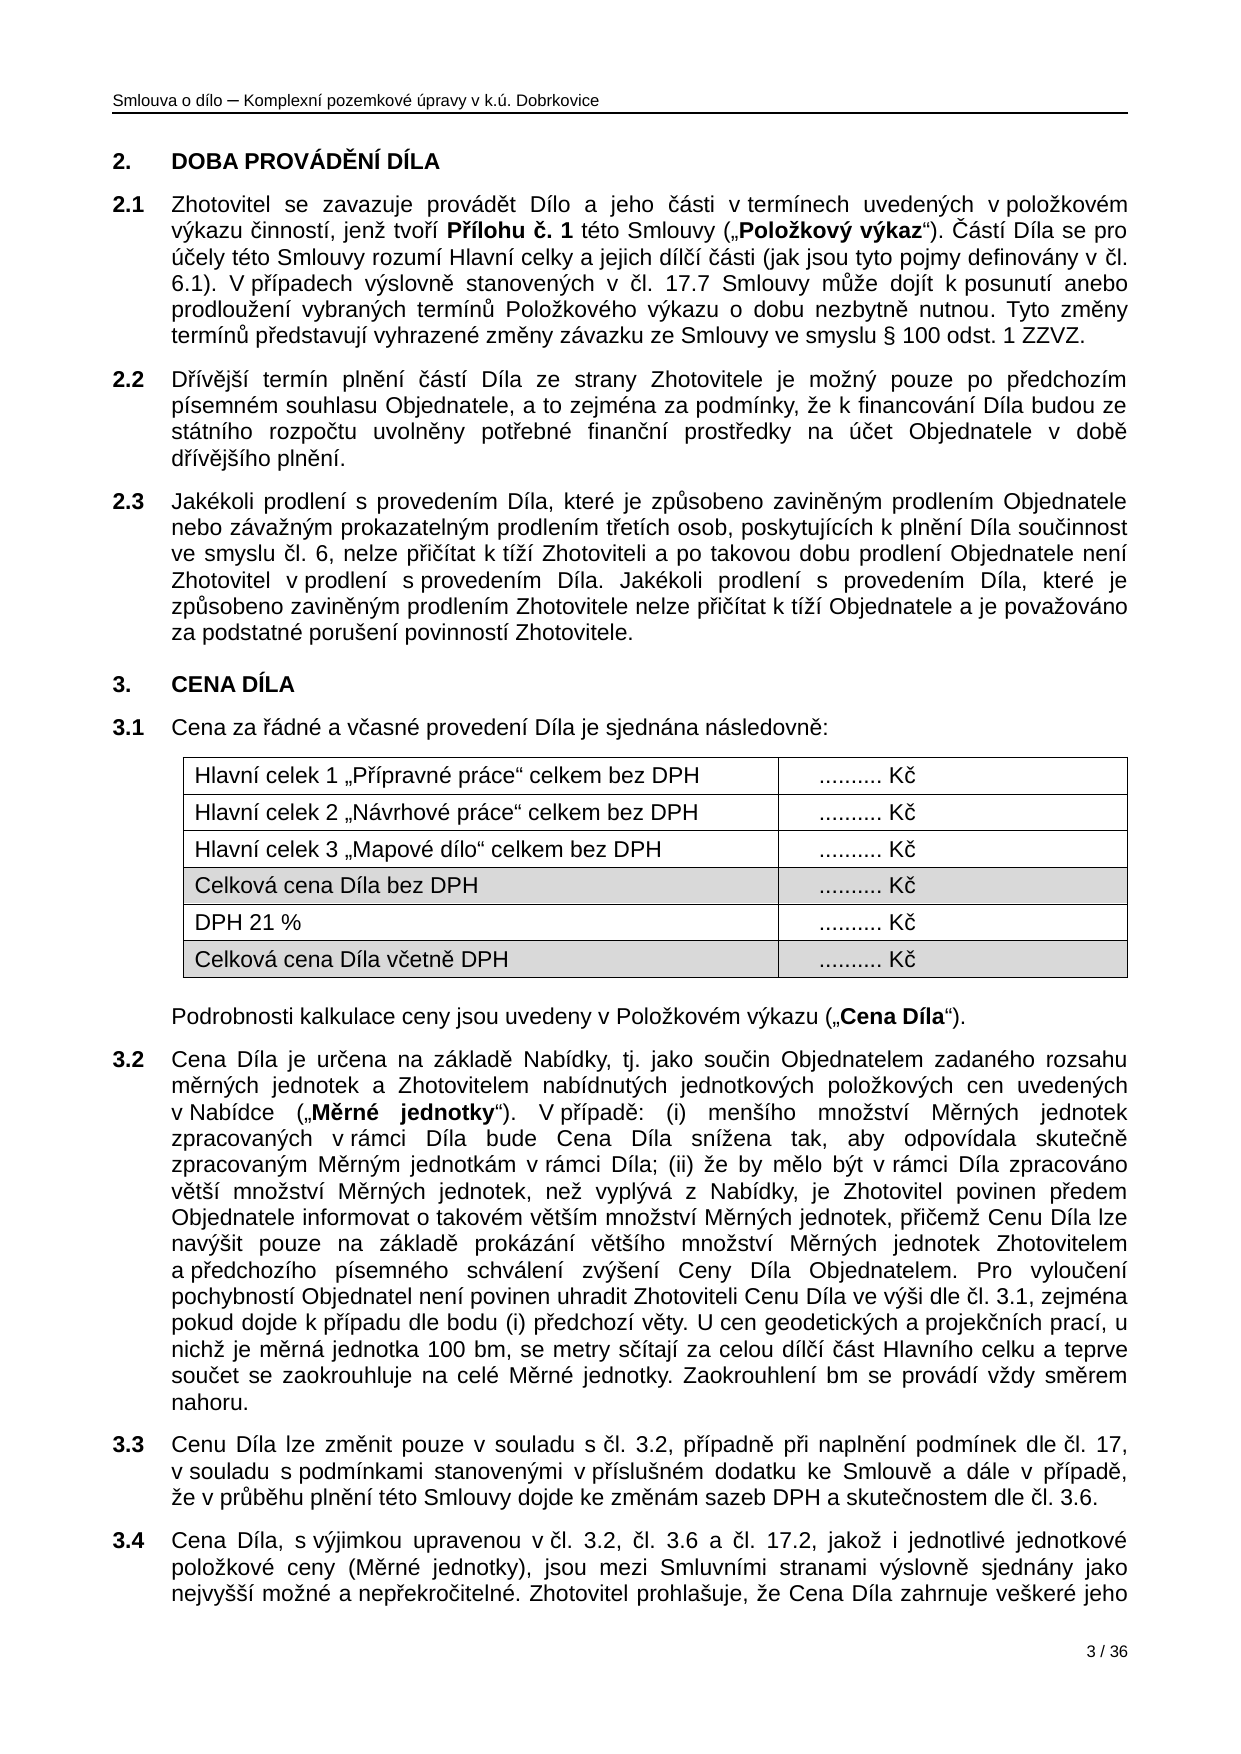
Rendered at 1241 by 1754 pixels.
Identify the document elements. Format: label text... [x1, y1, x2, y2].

table_cell Hlavní celek 3 „Mapové dílo“ celkem bez DPH [184, 831, 778, 867]
table_cell Celková cena Díla včetně DPH [184, 941, 778, 977]
table_header Hlavní celek 1 „Přípravné práce“ celkem bez DPH [184, 758, 778, 793]
text Dřívější termín plnění částí Díla ze strany Zhotovitele je možný pouze po předchozím písemném souhlasu Objednatele, a to zejména za podmínky, že k financování Díla budou ze státního rozpočtu uvolněny potřebné finanční prostředky na účet Objednatele v době dřívějšího plnění. [112, 366, 1128, 471]
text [112, 1527, 1128, 1606]
table_header .......... Kč [779, 758, 1127, 793]
text Jakékoli prodlení s provedením Díla, které je způsobeno zaviněným prodlením Objednatele nebo závažným prokazatelným prodlením třetích osob, poskytujících k plnění Díla součinnost ve smyslu čl. 6, nelze přičítat k tíží Zhotoviteli a po takovou dobu prodlení Objednatele není Zhotovitel v prodlení s provedením Díla. Jakékoli prodlení s provedením Díla, které je způsobeno zaviněným prodlením Zhotovitele nelze přičítat k tíží Objednatele a je považováno za podstatné porušení povinností Zhotovitele. [112, 488, 1128, 646]
table_cell .......... Kč [779, 868, 1127, 903]
text Cena Díla je určena na základě Nabídky, tj. jako součin Objednatelem zadaného rozsahu měrných jednotek a Zhotovitelem nabídnutých jednotkových položkových cen uvedených v Nabídce („Měrné jednotky“). V případě: (i) menšího množství Měrných jednotek zpracovaných v rámci Díla bude Cena Díla snížena tak, aby odpovídala skutečně zpracovaným Měrným jednotkám v rámci Díla; (ii) že by mělo být v rámci Díla zpracováno větší množství Měrných jednotek, než vyplývá z Nabídky, je Zhotovitel povinen předem Objednatele informovat o takovém větším množství Měrných jednotek, přičemž Cenu Díla lze navýšit pouze na základě prokázání většího množství Měrných jednotek Zhotovitelem a předchozího písemného schválení zvýšení Ceny Díla Objednatelem. Pro vyloučení pochybností Objednatel není povinen uhradit Zhotoviteli Cenu Díla ve výši dle čl. 3.1, zejména pokud dojde k případu dle bodu (i) předchozí věty. U cen geodetických a projekčních prací, u nichž je měrná jednotka 100 bm, se metry sčítají za celou dílčí část Hlavního celku a teprve součet se zaokrouhluje na celé Měrné jednotky. Zaokrouhlení bm se provádí vždy směrem nahoru. [112, 1046, 1128, 1415]
table_cell .......... Kč [779, 795, 1127, 830]
table_cell .......... Kč [779, 831, 1127, 867]
text Cena za řádné a včasné provedení Díla je sjednána následovně: [112, 714, 1128, 740]
table_cell Celková cena Díla bez DPH [184, 868, 778, 903]
text Zhotovitel se zavazuje provádět Dílo a jeho části v termínech uvedených v položkovém výkazu činností, jenž tvoří Přílohu č. 1 této Smlouvy („Položkový výkaz“). Částí Díla se pro účely této Smlouvy rozumí Hlavní celky a jejich dílčí části (jak jsou tyto pojmy definovány v čl. 6.1). V případech výslovně stanovených v čl. 17.7 Smlouvy může dojít k posunutí anebo prodloužení vybraných termínů Položkového výkazu o dobu nezbytně nutnou. Tyto změny termínů představují vyhrazené změny závazku ze Smlouvy ve smyslu § 100 odst. 1 ZZVZ. [112, 191, 1128, 349]
table_cell .......... Kč [779, 941, 1127, 977]
text Doba PROVÁDĚNÍ díla [112, 148, 1128, 174]
table_cell DPH 21 % [184, 905, 778, 940]
table_cell .......... Kč [779, 905, 1127, 940]
list Podrobnosti kalkulace ceny jsou uvedeny v Položkovém výkazu („Cena Díla“). [171, 1003, 1128, 1029]
table_cell Hlavní celek 2 „Návrhové práce“ celkem bez DPH [184, 795, 778, 830]
text Cena díla [112, 671, 1128, 697]
text Cenu Díla lze změnit pouze v souladu s čl. 3.2, případně při naplnění podmínek dle čl. 17, v souladu s podmínkami stanovenými v příslušném dodatku ke Smlouvě a dále v případě, že v průběhu plnění této Smlouvy dojde ke změnám sazeb DPH a skutečnostem dle čl. 3.6. [112, 1431, 1128, 1511]
